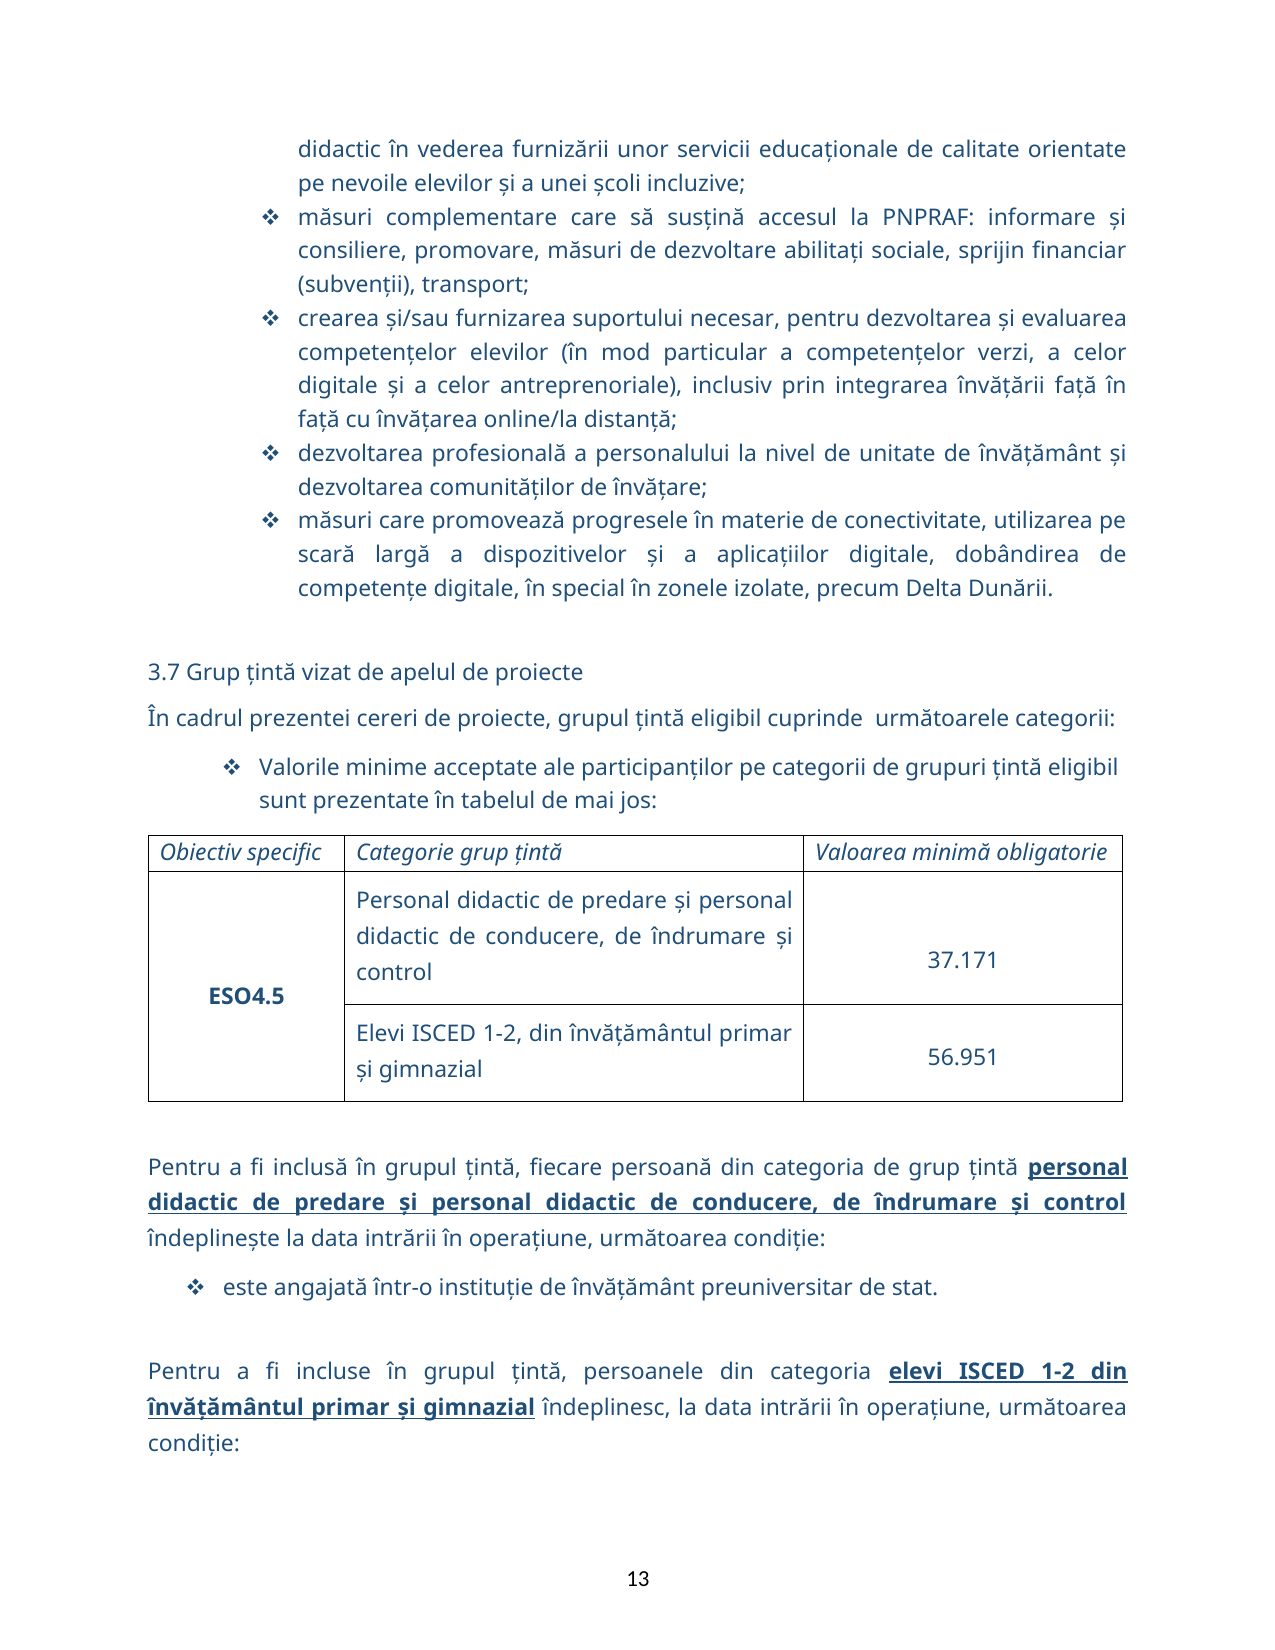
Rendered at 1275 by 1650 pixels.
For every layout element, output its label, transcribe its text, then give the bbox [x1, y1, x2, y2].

list Valorile minime acceptate ale participanților pe categorii de grupuri țintă eligibil sunt prezentate în tabelul de mai jos: [221, 751, 1127, 816]
list crearea și/sau furnizarea suportului necesar, pentru dezvoltarea și evaluarea competențelor elevilor (în mod particular a competențelor verzi, a celor digitale și a celor antreprenoriale), inclusiv prin integrarea învățării față în față cu învățarea online/la distanță; [260, 302, 1127, 434]
list măsuri care promovează progresele în materie de conectivitate, utilizarea pe scară largă a dispozitivelor și a aplicațiilor digitale, dobândirea de competențe digitale, în special în zonele izolate, precum Delta Dunării. [260, 504, 1127, 603]
table_cell Elevi ISCED 1-2, din învățământul primar și gimnazial [345, 1005, 803, 1101]
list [260, 133, 1127, 198]
text Pentru a fi incluse în grupul țintă, persoanele din categoria elevi ISCED 1-2 din învățământul primar și gimnazial îndeplinesc, la data intrării în operațiune, următoarea condiție: [148, 1355, 1127, 1458]
list este angajată într-o instituție de învățământ preuniversitar de stat. [185, 1271, 1127, 1302]
text Pentru a fi inclusă în grupul țintă, fiecare persoană din categoria de grup țintă personal didactic de predare şi personal didactic de conducere, de îndrumare şi control îndeplinește la data intrării în operațiune, următoarea condiție: [148, 1214, 1127, 1253]
list dezvoltarea profesională a personalului la nivel de unitate de învățământ și dezvoltarea comunităților de învățare; [260, 437, 1127, 502]
table_cell ESO4.5 [149, 872, 344, 1101]
table_header Valoarea minimă obligatorie [804, 836, 1122, 871]
table_cell 56.951 [804, 1005, 1122, 1101]
table_cell Personal didactic de predare şi personal didactic de conducere, de îndrumare şi control [345, 872, 803, 1004]
text Pentru a fi inclusă în grupul țintă, fiecare persoană din categoria de grup țintă personal didactic de predare şi personal didactic de conducere, de îndrumare şi control îndeplinește la data intrării în operațiune, următoarea condiție: [148, 1150, 1127, 1213]
text În cadrul prezentei cereri de proiecte, grupul țintă eligibil cuprinde următoarele categorii: [148, 702, 1127, 733]
list măsuri complementare care să susțină accesul la PNPRAF: informare și consiliere, promovare, măsuri de dezvoltare abilitați sociale, sprijin financiar (subvenții), transport; [260, 200, 1127, 299]
table_header Categorie grup țintă [345, 836, 803, 871]
table_header Obiectiv specific [149, 836, 344, 871]
table_cell 37.171 [804, 872, 1122, 1004]
subtitle 3.7 Grup țintă vizat de apelul de proiecte [148, 656, 1127, 687]
